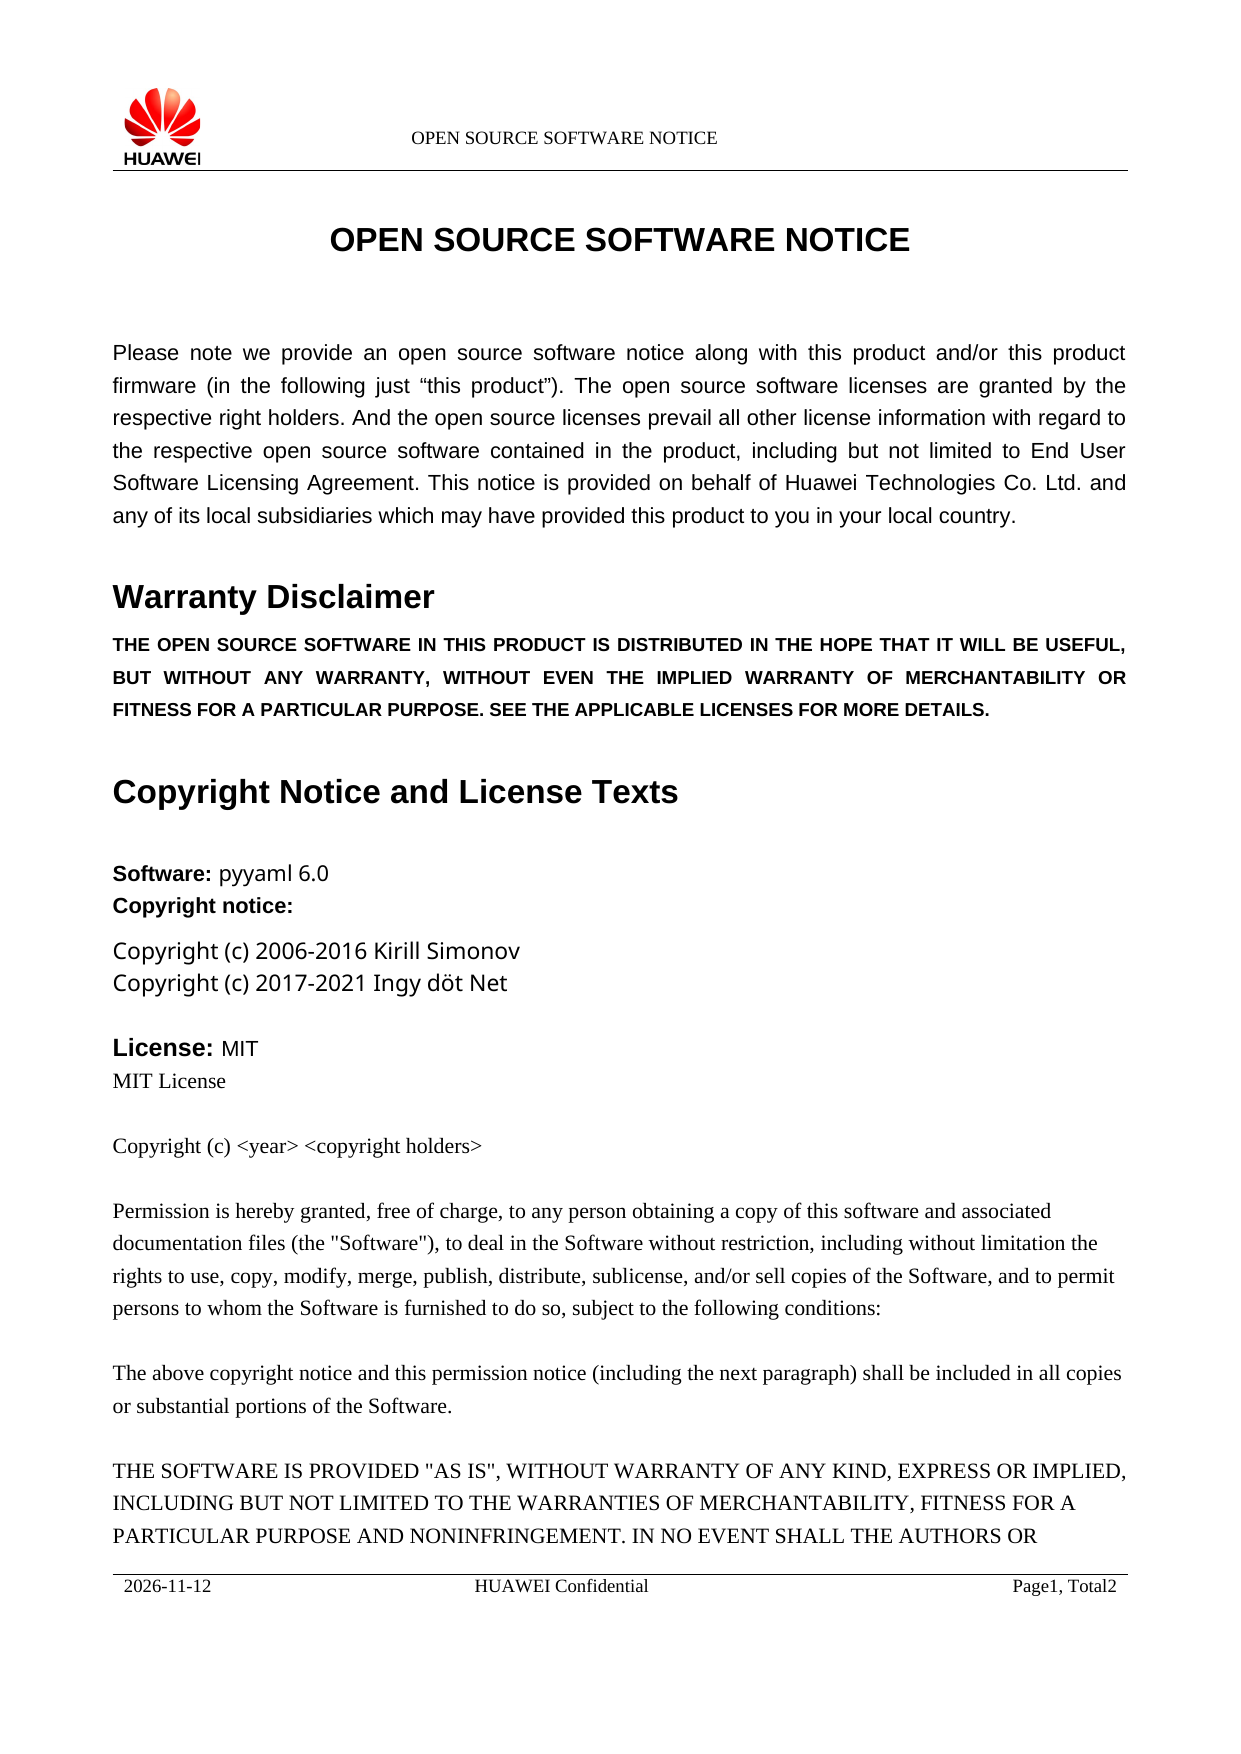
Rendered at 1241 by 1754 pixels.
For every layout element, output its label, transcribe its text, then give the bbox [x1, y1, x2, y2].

text Copyright notice: [112, 889, 1128, 921]
picture [124, 88, 201, 165]
text Please note we provide an open source software notice along with this product and/or this product firmware (in the following just “this product”). The open source software licenses are granted by the respective right holders. And the open source licenses prevail all other license information with regard to the respective open source software contained in the product, including but not limited to End User Software Licensing Agreement. This notice is provided on behalf of Huawei Technologies Co. Ltd. and any of its local subsidiaries which may have provided this product to you in your local country. [112, 336, 1128, 531]
title Software: pyyaml 6.0 [112, 856, 1128, 889]
text The open source software in this product is distributed in the hope that it will be useful, but WITHOUT ANY WARRANTY, without even the implied warranty of MERCHANTABILITY or FITNESS FOR A PARTICULAR PURPOSE. See the applicable licenses for more details. [112, 629, 1128, 726]
text Warranty Disclaimer [112, 564, 1128, 629]
text License: MIT [112, 1031, 1128, 1064]
text OPEN SOURCE SOFTWARE NOTICE [112, 206, 1128, 271]
text Copyright (c) 2006-2016 Kirill Simonov Copyright (c) 2017-2021 Ingy döt Net [112, 934, 1128, 1031]
text Copyright Notice and License Texts [112, 759, 1128, 824]
